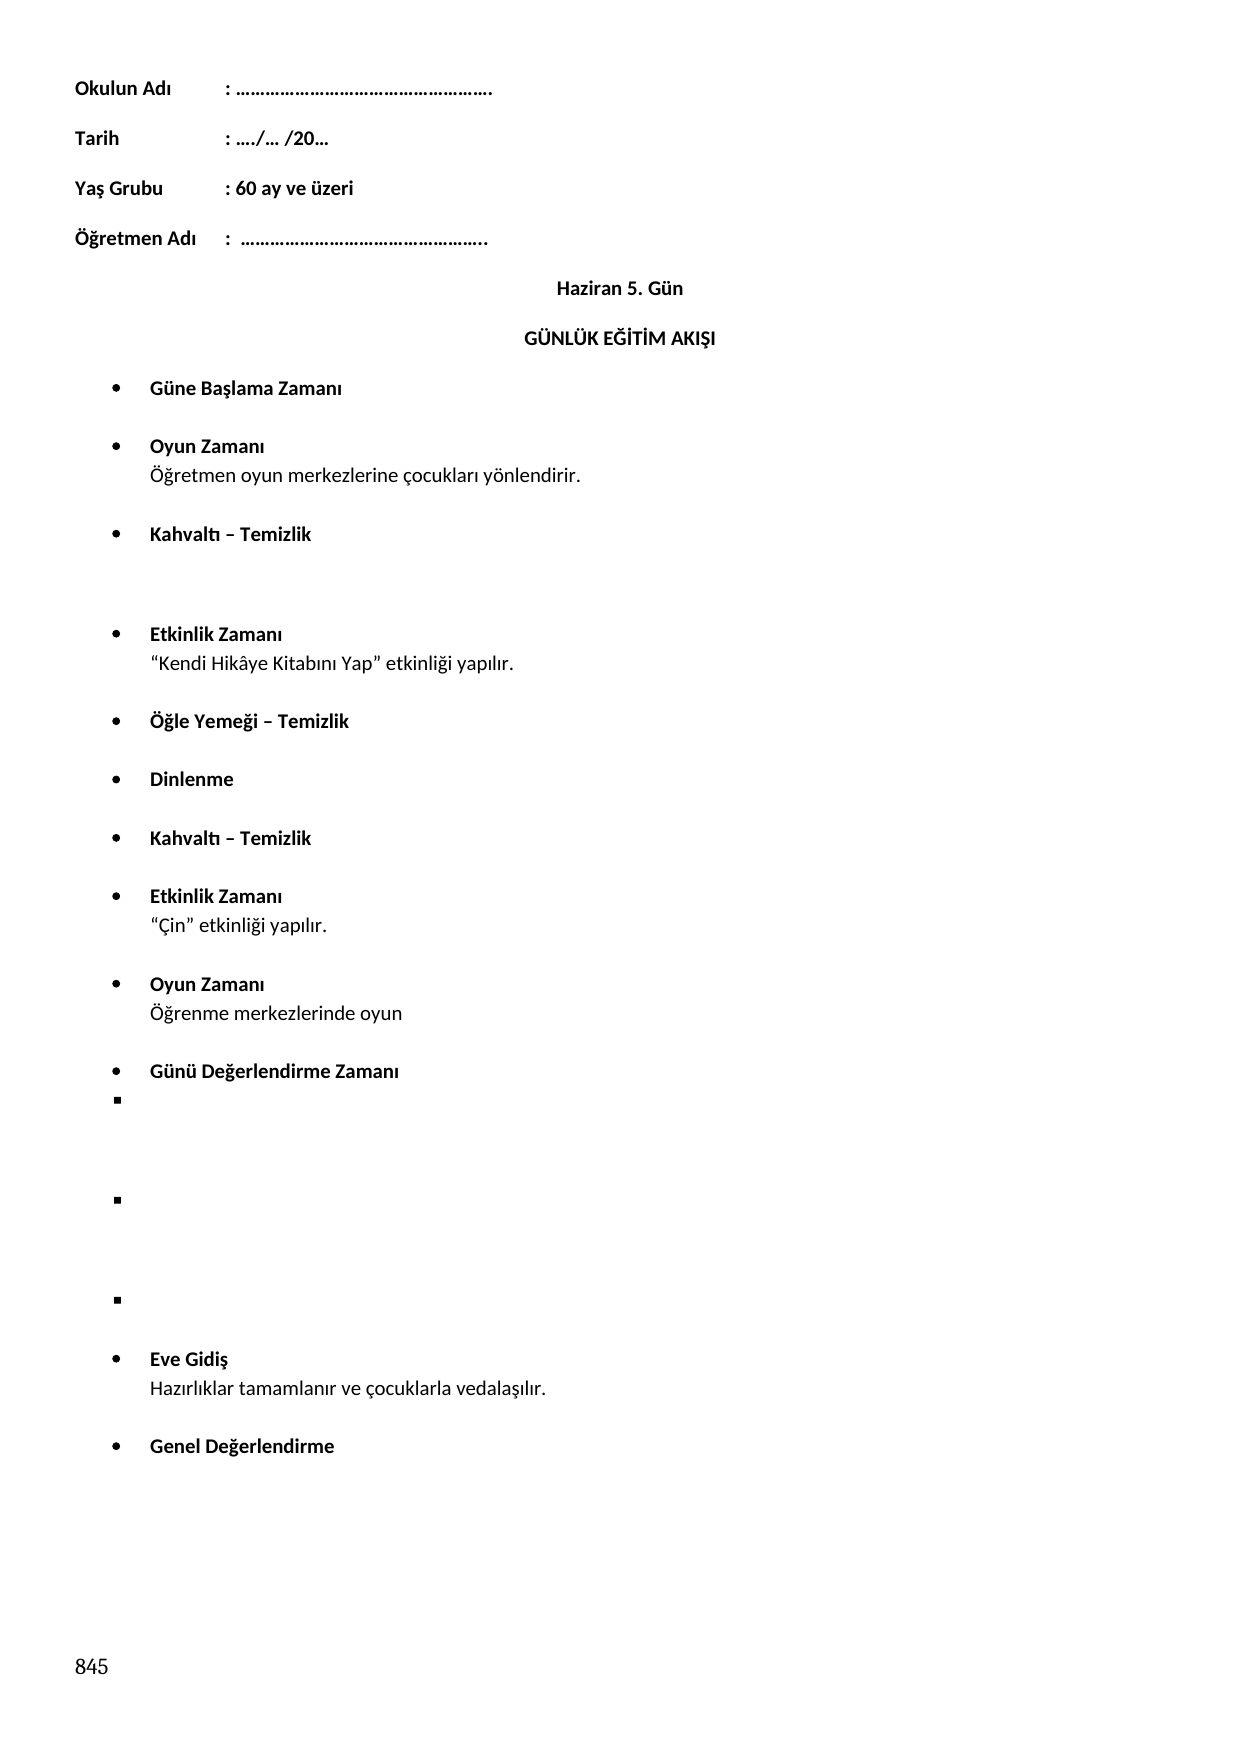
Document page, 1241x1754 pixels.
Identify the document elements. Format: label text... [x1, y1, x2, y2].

list Genel Değerlendirme [112, 1433, 1165, 1459]
list Öğle Yemeği – Temizlik [112, 708, 1165, 734]
list Oyun Zamanı [112, 971, 1165, 996]
text Öğretmen Adı : ………………………………………….. [75, 225, 1165, 250]
list Dinlenme [112, 767, 1165, 792]
list Günü Değerlendirme Zamanı [112, 1058, 1165, 1084]
text Haziran 5. Gün [75, 275, 1165, 300]
text Yaş Grubu : 60 ay ve üzeri [75, 175, 1165, 200]
list Hazırlıklar tamamlanır ve çocuklarla vedalaşılır. [150, 1375, 1165, 1400]
text Okulun Adı : ……………………………………………. [75, 75, 1165, 100]
list Öğrenme merkezlerinde oyun [150, 1000, 1165, 1025]
list Etkinlik Zamanı [112, 621, 1165, 646]
list Oyun Zamanı [112, 433, 1165, 459]
list Kahvaltı – Temizlik [112, 825, 1165, 850]
list Eve Gidiş [112, 1346, 1165, 1371]
list Etkinlik Zamanı [112, 883, 1165, 909]
list Kahvaltı – Temizlik [112, 521, 1165, 546]
list “Kendi Hikâye Kitabını Yap” etkinliği yapılır. [150, 650, 1165, 675]
list Güne Başlama Zamanı [112, 375, 1165, 400]
text GÜNLÜK EĞİTİM AKIŞI [75, 325, 1165, 350]
text Tarih : …./… /20… [75, 125, 1165, 150]
list Öğretmen oyun merkezlerine çocukları yönlendirir. [150, 462, 1165, 488]
list “Çin” etkinliği yapılır. [150, 912, 1165, 938]
